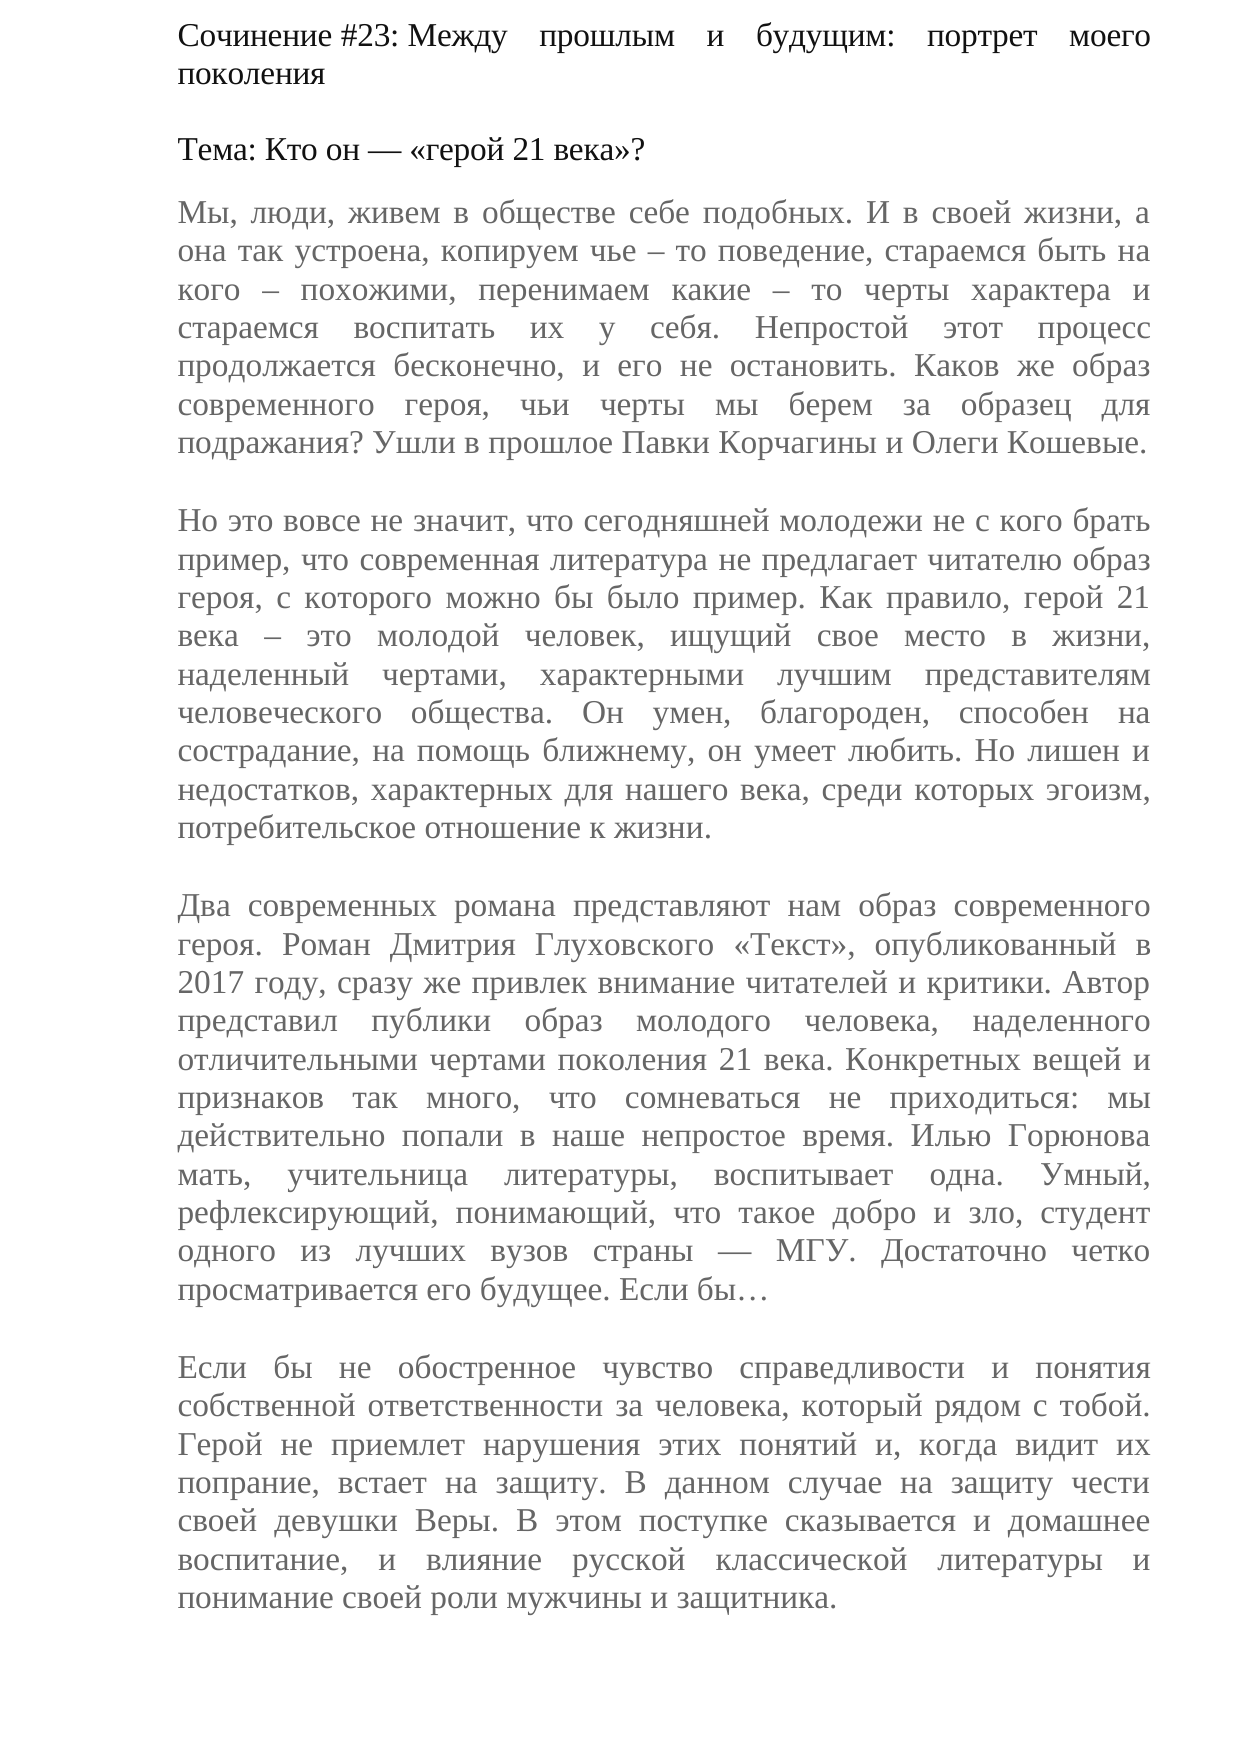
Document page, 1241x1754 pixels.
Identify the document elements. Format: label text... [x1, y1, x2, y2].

text Тема: Кто он — «герой 21 века»? [177, 129, 1152, 167]
text Два современных романа представляют нам образ современного героя. Роман Дмитрия Глуховского «Текст», опубликованный в 2017 году, сразу же привлек внимание читателей и критики. Автор представил публики образ молодого человека, наделенного отличительными чертами поколения 21 века. Конкретных вещей и признаков так много, что сомневаться не приходиться: мы действительно попали в наше непростое время. Илью Горюнова мать, учительница литературы, воспитывает одна. Умный, рефлексирующий, понимающий, что такое добро и зло, студент одного из лучших вузов страны — МГУ. Достаточно четко просматривается его будущее. Если бы… [177, 886, 1152, 1307]
text Сочинение #23: Между прошлым и будущим: портрет моего поколения [177, 15, 1152, 91]
text Мы, люди, живем в обществе себе подобных. И в своей жизни, а она так устроена, копируем чье – то поведение, стараемся быть на кого – похожими, перенимаем какие – то черты характера и стараемся воспитать их у себя. Непростой этот процесс продолжается бесконечно, и его не остановить. Каков же образ современного героя, чьи черты мы берем за образец для подражания? Ушли в прошлое Павки Корчагины и Олеги Кошевые. [177, 192, 1152, 461]
text Если бы не обостренное чувство справедливости и понятия собственной ответственности за человека, который рядом с тобой. Герой не приемлет нарушения этих понятий и, когда видит их попрание, встает на защиту. В данном случае на защиту чести своей девушки Веры. В этом поступке сказывается и домашнее воспитание, и влияние русской классической литературы и понимание своей роли мужчины и защитника. [177, 1347, 1152, 1616]
text Но это вовсе не значит, что сегодняшней молодежи не с кого брать пример, что современная литература не предлагает читателю образ героя, с которого можно бы было пример. Как правило, герой 21 века – это молодой человек, ищущий свое место в жизни, наделенный чертами, характерными лучшим представителям человеческого общества. Он умен, благороден, способен на сострадание, на помощь ближнему, он умеет любить. Но лишен и недостатков, характерных для нашего века, среди которых эгоизм, потребительское отношение к жизни. [177, 501, 1152, 846]
